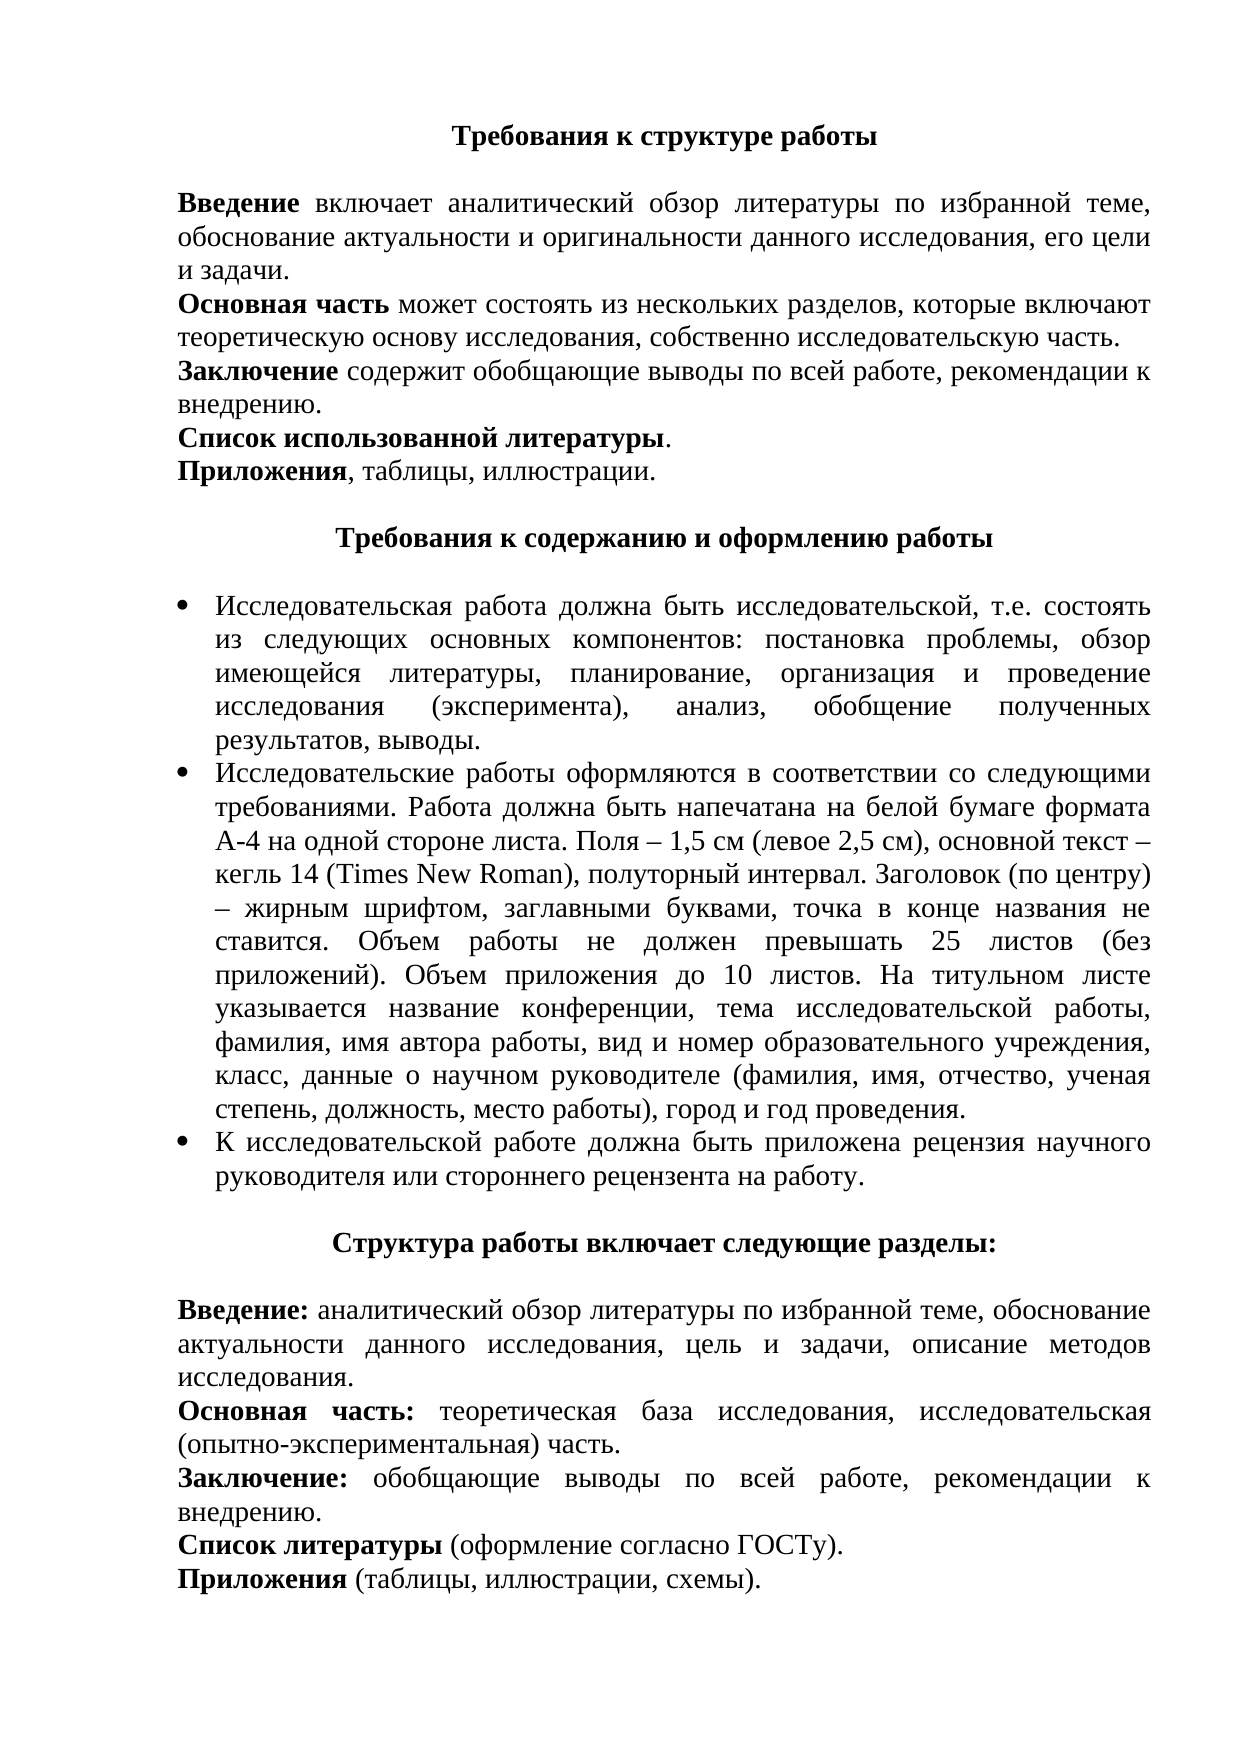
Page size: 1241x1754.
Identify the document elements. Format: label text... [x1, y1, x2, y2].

text Приложения, таблицы, иллюстрации. [177, 453, 1152, 487]
list Исследовательская работа должна быть исследовательской, т.е. состоять из следующих основных компонентов: постановка проблемы, обзор имеющейся литературы, планирование, организация и проведение исследования (эксперимента), анализ, обобщение полученных результатов, выводы. [177, 588, 1152, 756]
text Основная часть: теоретическая база исследования, исследовательская (опытно-экспериментальная) часть. [177, 1393, 1152, 1460]
text Введение: аналитический обзор литературы по избранной теме, обоснование актуальности данного исследования, цель и задачи, описание методов исследования. [177, 1292, 1152, 1393]
text Основная часть может состоять из нескольких разделов, которые включают теоретическую основу исследования, собственно исследовательскую часть. [177, 286, 1152, 353]
list Исследовательские работы оформляются в соответствии со следующими требованиями. Работа должна быть напечатана на белой бумаге формата А-4 на одной стороне листа. Поля – 1,5 см (левое 2,5 см), основной текст – кегль 14 (Times New Roman), полуторный интервал. Заголовок (по центру) – жирным шрифтом, заглавными буквами, точка в конце названия не ставится. Объем работы не должен превышать 25 листов (без приложений). Объем приложения до 10 листов. На титульном листе указывается название конференции, тема исследовательской работы, фамилия, имя автора работы, вид и номер образовательного учреждения, класс, данные о научном руководителе (фамилия, имя, отчество, ученая степень, должность, место работы), город и год проведения. [177, 756, 1152, 1124]
list К исследовательской работе должна быть приложена рецензия научного руководителя или стороннего рецензента на работу. [177, 1124, 1152, 1192]
text Введение включает аналитический обзор литературы по избранной теме, обоснование актуальности и оригинальности данного исследования, его цели и задачи. [177, 185, 1152, 286]
text Требования к содержанию и оформлению работы [177, 521, 1152, 554]
text Требования к структуре работы [177, 118, 1152, 152]
text Список использованной литературы. [177, 420, 1152, 453]
text Заключение: обобщающие выводы по всей работе, рекомендации к внедрению. [177, 1460, 1152, 1527]
text Приложения (таблицы, иллюстрации, схемы). [177, 1561, 1152, 1594]
text Список литературы (оформление согласно ГОСТу). [177, 1527, 1152, 1561]
text Структура работы включает следующие разделы: [177, 1225, 1152, 1259]
text Заключение содержит обобщающие выводы по всей работе, рекомендации к внедрению. [177, 353, 1152, 420]
